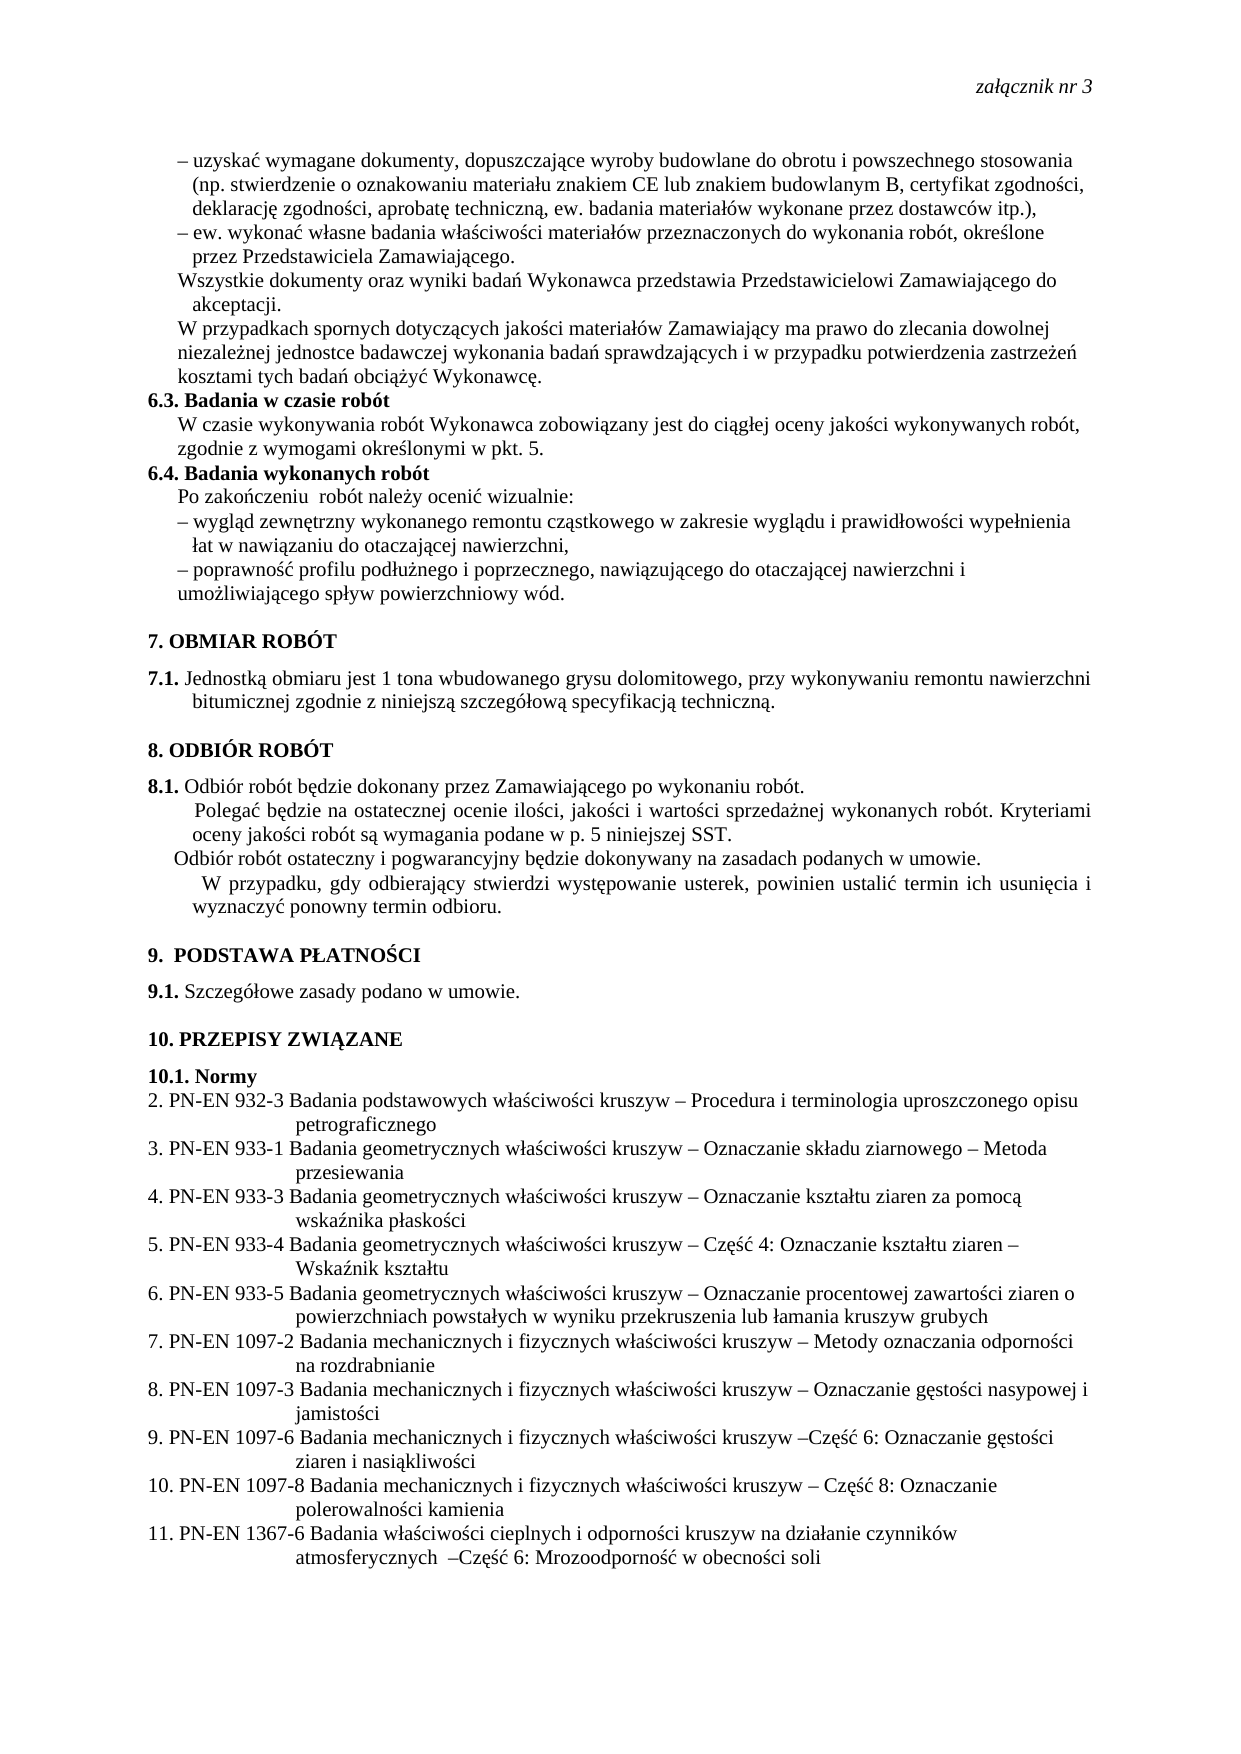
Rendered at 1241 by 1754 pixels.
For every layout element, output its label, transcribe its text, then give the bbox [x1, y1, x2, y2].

text 9. PN-EN 1097-6 Badania mechanicznych i fizycznych właściwości kruszyw –Część 6: Oznaczanie gęstości ziaren i nasiąkliwości [148, 1425, 1093, 1473]
text 10. PN-EN 1097-8 Badania mechanicznych i fizycznych właściwości kruszyw – Część 8: Oznaczanie polerowalności kamienia [148, 1473, 1093, 1521]
text 7. PN-EN 1097-2 Badania mechanicznych i fizycznych właściwości kruszyw – Metody oznaczania odporności na rozdrabnianie [148, 1328, 1093, 1377]
text W przypadku, gdy odbierający stwierdzi występowanie usterek, powinien ustalić termin ich usunięcia i wyznaczyć ponowny termin odbioru. [148, 870, 1093, 918]
text 7. OBMIAR ROBÓT [148, 629, 1093, 653]
text – ew. wykonać własne badania właściwości materiałów przeznaczonych do wykonania robót, określone przez Przedstawiciela Zamawiającego. [177, 220, 1093, 268]
text 6.3. Badania w czasie robót [148, 388, 1093, 412]
text 9. PODSTAWA PŁATNOŚCI [148, 943, 1093, 967]
text 3. PN-EN 933-1 Badania geometrycznych właściwości kruszyw – Oznaczanie składu ziarnowego – Metoda przesiewania [148, 1136, 1093, 1184]
text 10. PRZEPISY ZWIĄZANE [148, 1027, 1093, 1051]
text – poprawność profilu podłużnego i poprzecznego, nawiązującego do otaczającej nawierzchni i umożliwiającego spływ powierzchniowy wód. [177, 557, 1093, 605]
text 6.4. Badania wykonanych robót [148, 460, 1093, 484]
text 6. PN-EN 933-5 Badania geometrycznych właściwości kruszyw – Oznaczanie procentowej zawartości ziaren o powierzchniach powstałych w wyniku przekruszenia lub łamania kruszyw grubych [148, 1280, 1093, 1328]
text 8. PN-EN 1097-3 Badania mechanicznych i fizycznych właściwości kruszyw – Oznaczanie gęstości nasypowej i jamistości [148, 1377, 1093, 1425]
text W czasie wykonywania robót Wykonawca zobowiązany jest do ciągłej oceny jakości wykonywanych robót, zgodnie z wymogami określonymi w pkt. 5. [177, 412, 1093, 460]
text 4. PN-EN 933-3 Badania geometrycznych właściwości kruszyw – Oznaczanie kształtu ziaren za pomocą wskaźnika płaskości [148, 1184, 1093, 1232]
text 8.1. Odbiór robót będzie dokonany przez Zamawiającego po wykonaniu robót. [148, 774, 1093, 798]
text 10.1. Normy [148, 1064, 1093, 1088]
text 11. PN-EN 1367-6 Badania właściwości cieplnych i odporności kruszyw na działanie czynników atmosferycznych –Część 6: Mrozoodporność w obecności soli [148, 1521, 1093, 1569]
text W przypadkach spornych dotyczących jakości materiałów Zamawiający ma prawo do zlecania dowolnej niezależnej jednostce badawczej wykonania badań sprawdzających i w przypadku potwierdzenia zastrzeżeń kosztami tych badań obciążyć Wykonawcę. [177, 316, 1093, 388]
text 8. ODBIÓR ROBÓT [148, 738, 1093, 762]
text 7.1. Jednostką obmiaru jest 1 tona wbudowanego grysu dolomitowego, przy wykonywaniu remontu nawierzchni bitumicznej zgodnie z niniejszą szczegółową specyfikacją techniczną. [148, 665, 1093, 713]
text 2. PN-EN 932-3 Badania podstawowych właściwości kruszyw – Procedura i terminologia uproszczonego opisu petrograficznego [148, 1088, 1093, 1136]
text Polegać będzie na ostatecznej ocenie ilości, jakości i wartości sprzedażnej wykonanych robót. Kryteriami oceny jakości robót są wymagania podane w p. 5 niniejszej SST. [148, 798, 1093, 846]
text Odbiór robót ostateczny i pogwarancyjny będzie dokonywany na zasadach podanych w umowie. [148, 846, 1093, 870]
text Wszystkie dokumenty oraz wyniki badań Wykonawca przedstawia Przedstawicielowi Zamawiającego do akceptacji. [177, 268, 1093, 316]
text – wygląd zewnętrzny wykonanego remontu cząstkowego w zakresie wyglądu i prawidłowości wypełnienia łat w nawiązaniu do otaczającej nawierzchni, [177, 508, 1093, 557]
text 9.1. Szczegółowe zasady podano w umowie. [148, 979, 1093, 1003]
text Po zakończeniu robót należy ocenić wizualnie: [177, 484, 1093, 508]
text – uzyskać wymagane dokumenty, dopuszczające wyroby budowlane do obrotu i powszechnego stosowania (np. stwierdzenie o oznakowaniu materiału znakiem CE lub znakiem budowlanym B, certyfikat zgodności, deklarację zgodności, aprobatę techniczną, ew. badania materiałów wykonane przez dostawców itp.), [177, 148, 1093, 220]
text 5. PN-EN 933-4 Badania geometrycznych właściwości kruszyw – Część 4: Oznaczanie kształtu ziaren – Wskaźnik kształtu [148, 1232, 1093, 1280]
